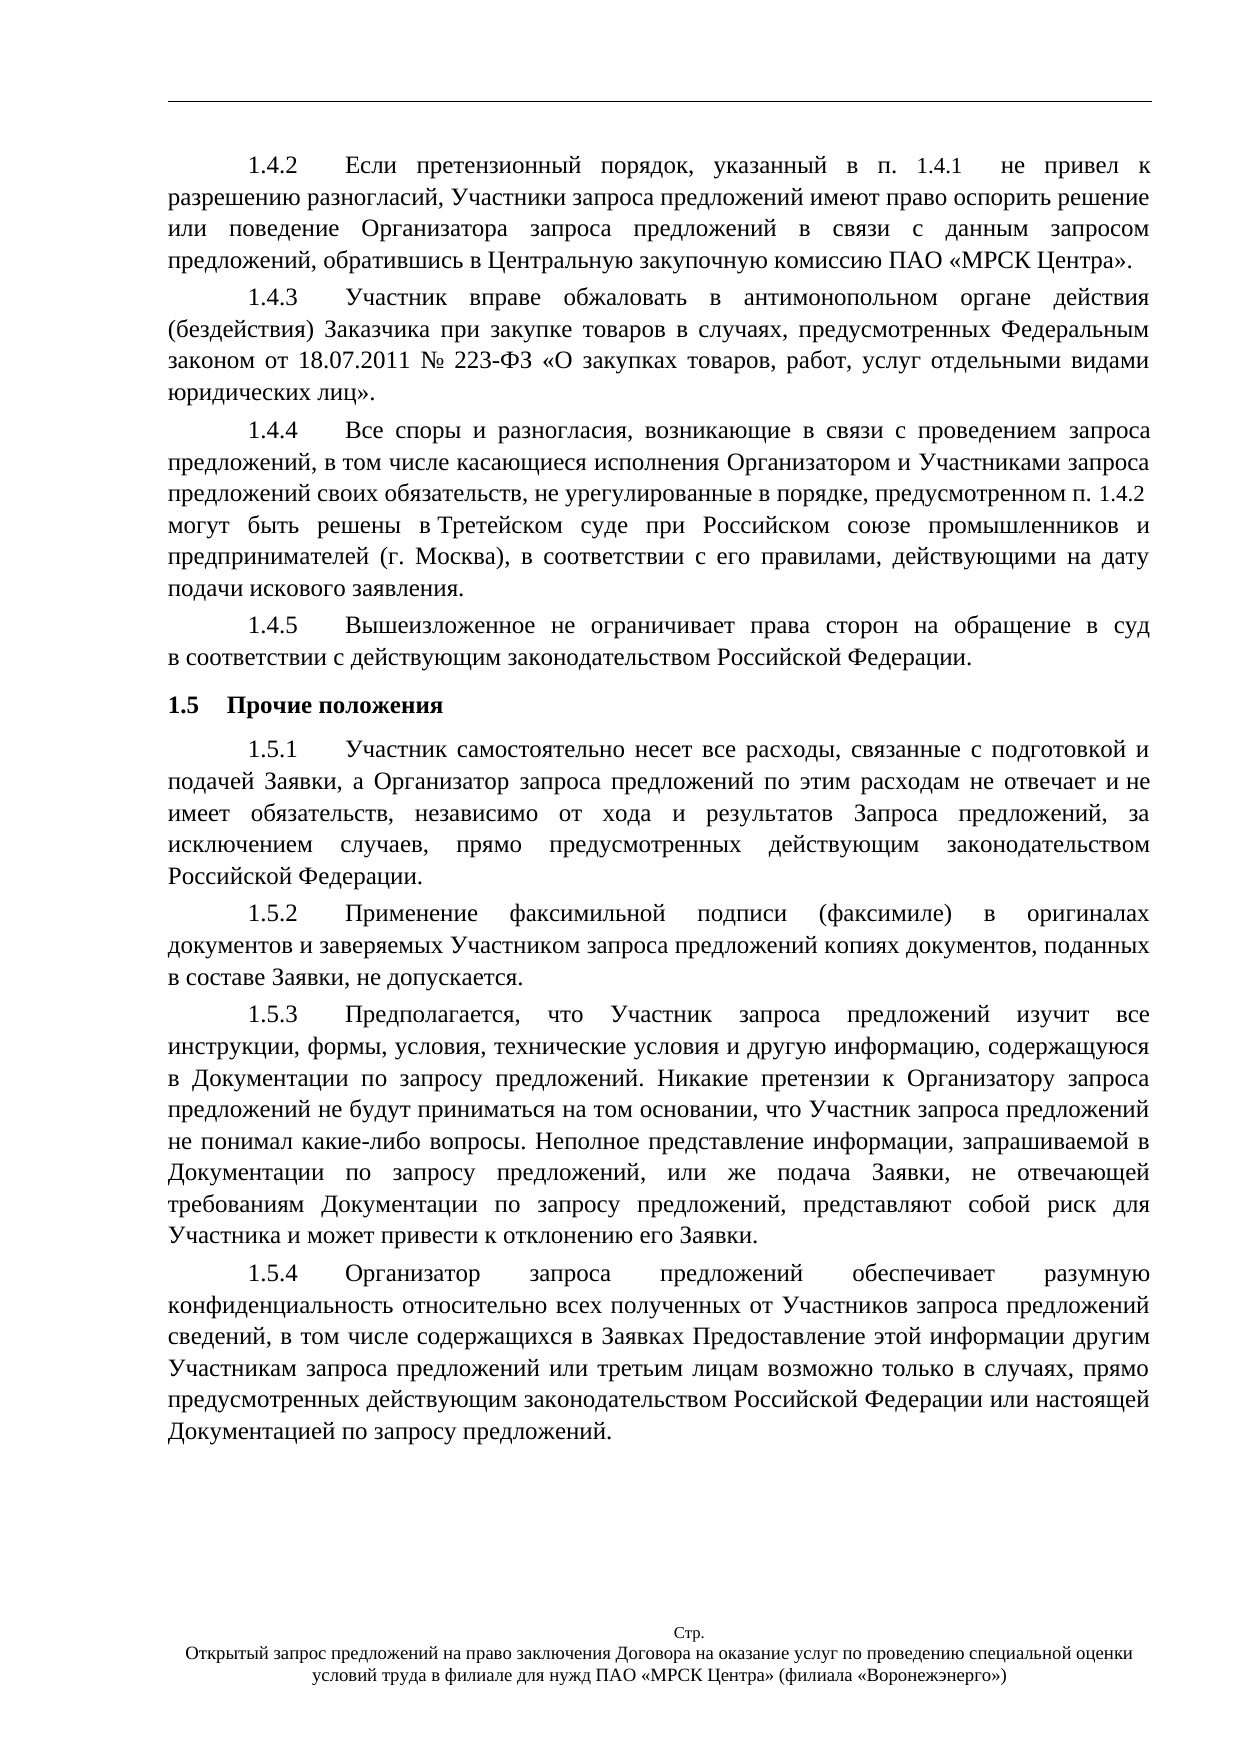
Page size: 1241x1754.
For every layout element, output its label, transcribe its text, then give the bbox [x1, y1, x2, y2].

list Вышеизложенное не ограничивает права сторон на обращение в суд в соответствии с действующим законодательством Российской Федерации. [168, 611, 1150, 671]
subtitle Прочие положения [168, 690, 1152, 719]
list Если претензионный порядок, указанный в п. 1.4.1 не привел к разрешению разногласий, Участники запроса предложений имеют право оспорить решение или поведение Организатора запроса предложений в связи с данным запросом предложений, обратившись в Центральную закупочную комиссию ПАО «МРСК Центра». [168, 150, 1150, 273]
list Все споры и разногласия, возникающие в связи с проведением запроса предложений, в том числе касающиеся исполнения Организатором и Участниками запроса предложений своих обязательств, не урегулированные в порядке, предусмотренном п. 1.4.2 могут быть решены в Третейском суде при Российском союзе промышленников и предпринимателей (г. Москва), в соответствии с его правилами, действующими на дату подачи искового заявления. [168, 415, 1150, 602]
list Участник самостоятельно несет все расходы, связанные с подготовкой и подачей Заявки, а Организатор запроса предложений по этим расходам не отвечает и не имеет обязательств, независимо от хода и результатов Запроса предложений, за исключением случаев, прямо предусмотренных действующим законодательством Российской Федерации. [168, 734, 1150, 889]
list Участник вправе обжаловать в антимонопольном органе действия (бездействия) Заказчика при закупке товаров в случаях, предусмотренных Федеральным законом от 18.07.2011 № 223-ФЗ «О закупках товаров, работ, услуг отдельными видами юридических лиц». [168, 282, 1150, 406]
list Применение факсимильной подписи (факсимиле) в оригиналах документов и заверяемых Участником запроса предложений копиях документов, поданных в составе Заявки, не допускается. [168, 898, 1150, 990]
list Организатор запроса предложений обеспечивает разумную конфиденциальность относительно всех полученных от Участников запроса предложений сведений, в том числе содержащихся в Заявках Предоставление этой информации другим Участникам запроса предложений или третьим лицам возможно только в случаях, прямо предусмотренных действующим законодательством Российской Федерации или настоящей Документацией по запросу предложений. [168, 1258, 1150, 1445]
list Предполагается, что Участник запроса предложений изучит все инструкции, формы, условия, технические условия и другую информацию, содержащуюся в Документации по запросу предложений. Никакие претензии к Организатору запроса предложений не будут приниматься на том основании, что Участник запроса предложений не понимал какие-либо вопросы. Неполное представление информации, запрашиваемой в Документации по запросу предложений, или же подача Заявки, не отвечающей требованиям Документации по запросу предложений, представляют собой риск для Участника и может привести к отклонению его Заявки. [168, 999, 1150, 1249]
